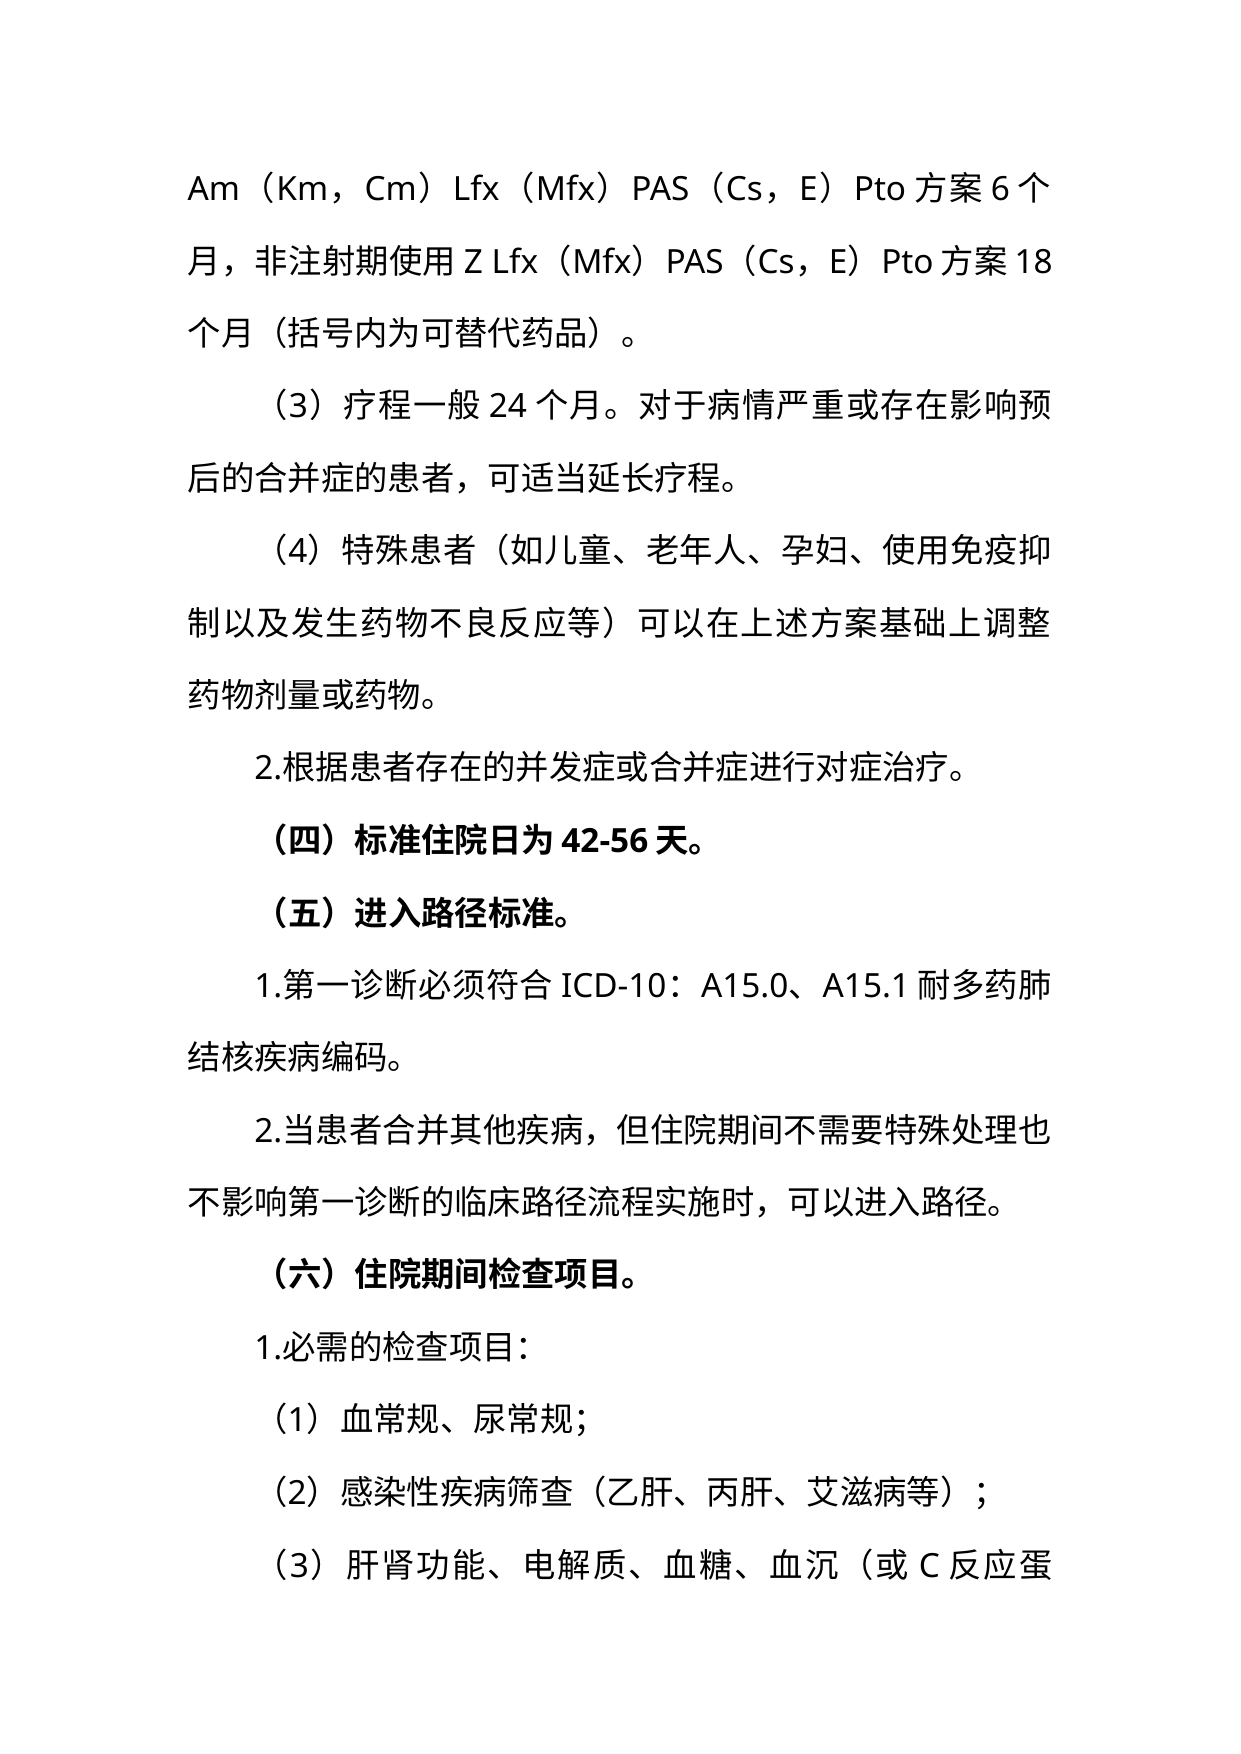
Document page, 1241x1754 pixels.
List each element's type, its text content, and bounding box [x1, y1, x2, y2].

text （五）进入路径标准。 [187, 886, 1053, 934]
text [187, 162, 1053, 355]
text （四）标准住院日为42-56天。 [187, 814, 1053, 862]
text 1.必需的检查项目： [187, 1321, 1053, 1369]
text （3）疗程一般24个月。对于病情严重或存在影响预后的合并症的患者，可适当延长疗程。 [187, 379, 1053, 500]
text 2.根据患者存在的并发症或合并症进行对症治疗。 [187, 741, 1053, 789]
text （1）血常规、尿常规； [187, 1393, 1053, 1442]
text （六）住院期间检查项目。 [187, 1248, 1053, 1296]
text 2.当患者合并其他疾病，但住院期间不需要特殊处理也不影响第一诊断的临床路径流程实施时，可以进入路径。 [187, 1103, 1053, 1224]
text 1.第一诊断必须符合ICD-10：A15.0、A15.1耐多药肺结核疾病编码。 [187, 959, 1053, 1079]
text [187, 1538, 1053, 1587]
text （2）感染性疾病筛查（乙肝、丙肝、艾滋病等）； [187, 1466, 1053, 1514]
text （4）特殊患者（如儿童、老年人、孕妇、使用免疫抑制以及发生药物不良反应等）可以在上述方案基础上调整药物剂量或药物。 [187, 524, 1053, 717]
